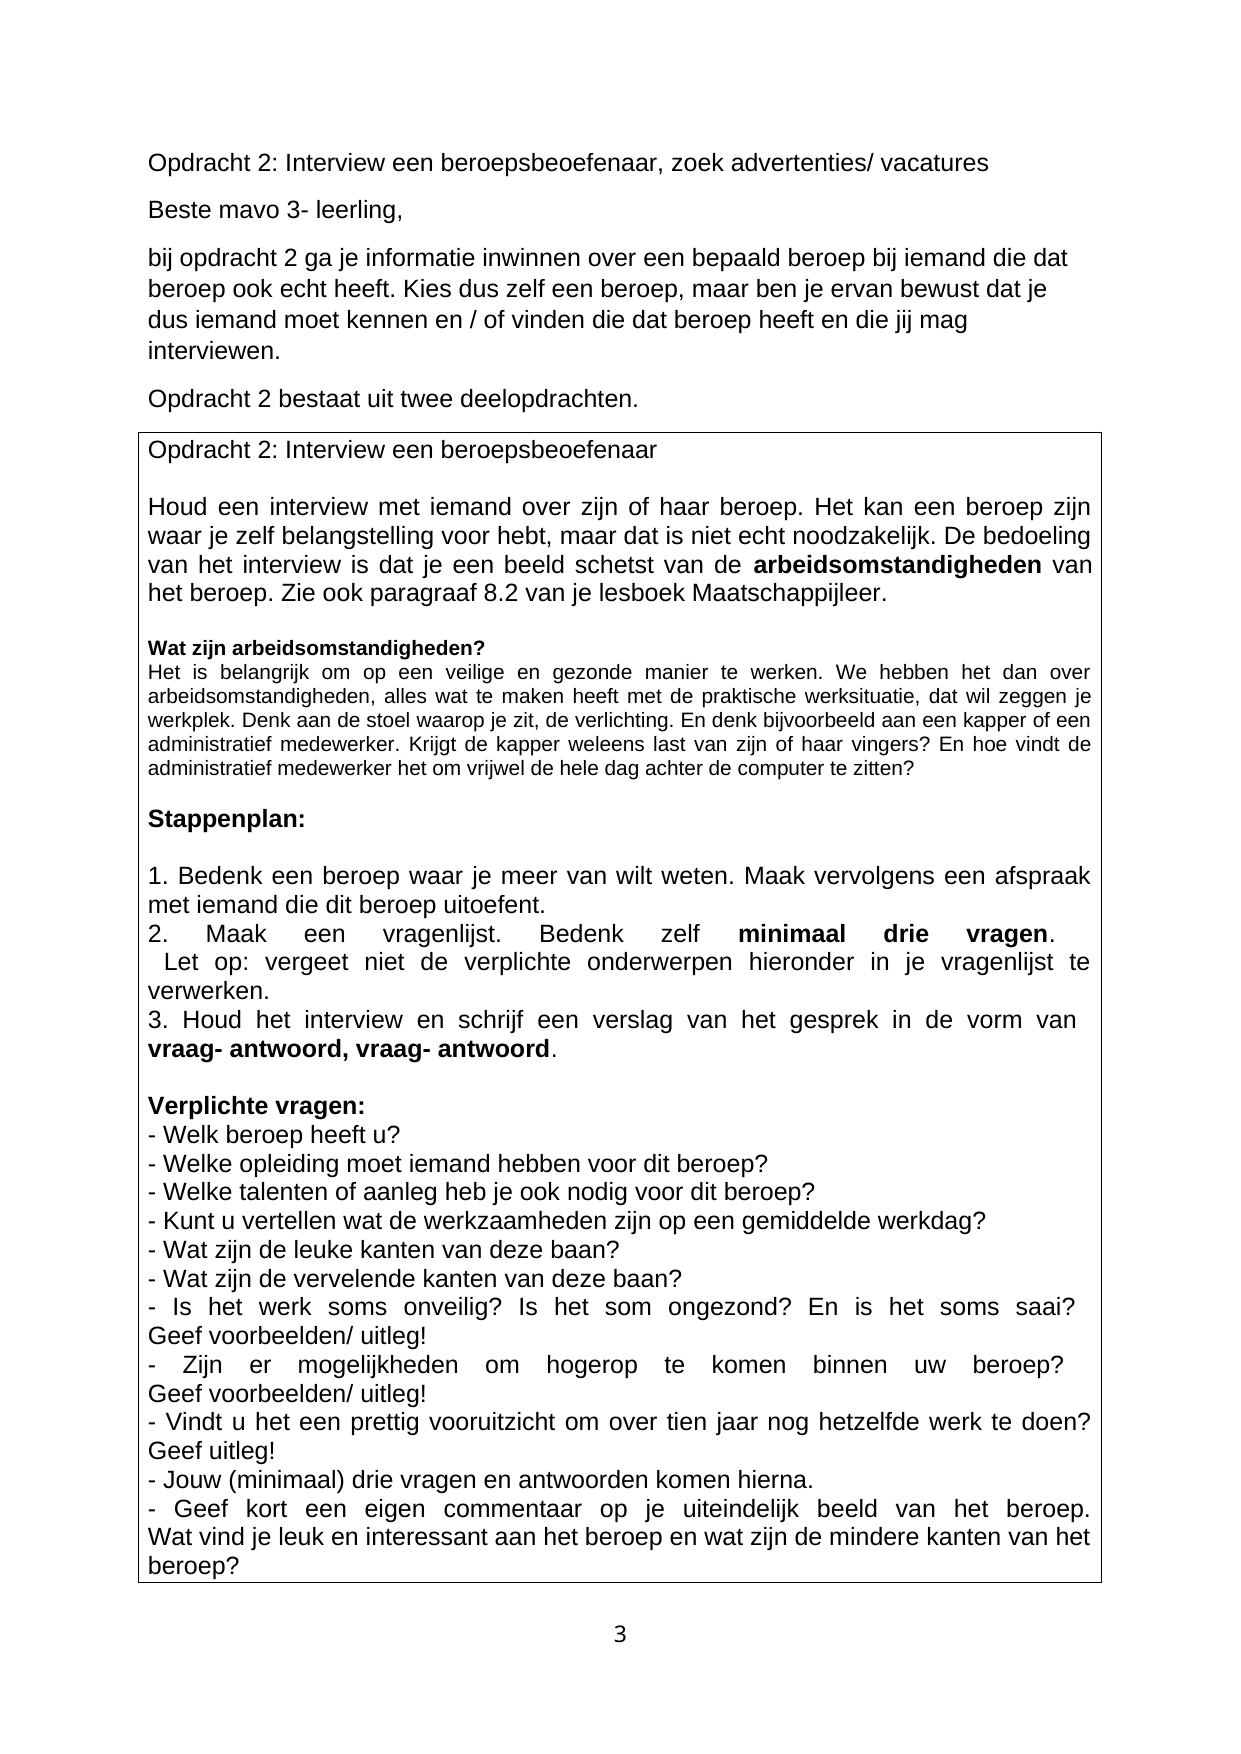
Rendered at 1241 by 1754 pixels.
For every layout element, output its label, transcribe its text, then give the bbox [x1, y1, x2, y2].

text - Welke talenten of aanleg heb je ook nodig voor dit beroep? [148, 1177, 1093, 1206]
text - Wat zijn de leuke kanten van deze baan? [148, 1235, 1093, 1264]
text Wat zijn arbeidsomstandigheden? [148, 636, 1093, 660]
text - Geef kort een eigen commentaar op je uiteindelijk beeld van het beroep. Wat vind je leuk en interessant aan het beroep en wat zijn de mindere kanten van het beroep? [139, 1491, 1101, 1582]
text - Jouw (minimaal) drie vragen en antwoorden komen hierna. [148, 1465, 1093, 1491]
text - Zijn er mogelijkheden om hogerop te komen binnen uw beroep? Geef voorbeelden/ uitleg! [148, 1350, 1093, 1407]
text Opdracht 2: Interview een beroepsbeoefenaar [139, 433, 1101, 463]
text - Welke opleiding moet iemand hebben voor dit beroep? [148, 1149, 1093, 1177]
text bij opdracht 2 ga je informatie inwinnen over een bepaald beroep bij iemand die dat beroep ook echt heeft. Kies dus zelf een beroep, maar ben je ervan bewust dat je dus iemand moet kennen en / of vinden die dat beroep heeft en die jij mag interviewen. [148, 243, 1093, 365]
text - Welk beroep heeft u? [148, 1120, 1093, 1149]
text 1. Bedenk een beroep waar je meer van wilt weten. Maak vervolgens een afspraak met iemand die dit beroep uitoefent. [148, 861, 1093, 919]
text - Wat zijn de vervelende kanten van deze baan? [148, 1264, 1093, 1292]
text Beste mavo 3- leerling, [148, 195, 1093, 224]
text - Vindt u het een prettig vooruitzicht om over tien jaar nog hetzelfde werk te doen? Geef uitleg! [148, 1407, 1093, 1465]
text 3. Houd het interview en schrijf een verslag van het gesprek in de vorm van vraag- antwoord, vraag- antwoord. [148, 1005, 1093, 1062]
text - Kunt u vertellen wat de werkzaamheden zijn op een gemiddelde werkdag? [148, 1206, 1093, 1235]
text 2. Maak een vragenlijst. Bedenk zelf minimaal drie vragen. Let op: vergeet niet de verplichte onderwerpen hieronder in je vragenlijst te verwerken. [148, 919, 1093, 1005]
text Opdracht 2 bestaat uit twee deelopdrachten. [148, 384, 1093, 413]
text Houd een interview met iemand over zijn of haar beroep. Het kan een beroep zijn waar je zelf belangstelling voor hebt, maar dat is niet echt noodzakelijk. De bedoeling van het interview is dat je een beeld schetst van de arbeidsomstandigheden van het beroep. Zie ook paragraaf 8.2 van je lesboek Maatschappijleer. [148, 492, 1093, 607]
text Opdracht 2: Interview een beroepsbeoefenaar, zoek advertenties/ vacatures [148, 148, 1093, 176]
text Stappenplan: [148, 804, 1093, 832]
text - Is het werk soms onveilig? Is het som ongezond? En is het soms saai? Geef voorbeelden/ uitleg! [148, 1292, 1093, 1350]
text Verplichte vragen: [148, 1091, 1093, 1120]
text Het is belangrijk om op een veilige en gezonde manier te werken. We hebben het dan over arbeidsomstandigheden, alles wat te maken heeft met de praktische werksituatie, dat wil zeggen je werkplek. Denk aan de stoel waarop je zit, de verlichting. En denk bijvoorbeeld aan een kapper of een administratief medewerker. Krijgt de kapper weleens last van zijn of haar vingers? En hoe vindt de administratief medewerker het om vrijwel de hele dag achter de computer te zitten? [148, 660, 1093, 780]
